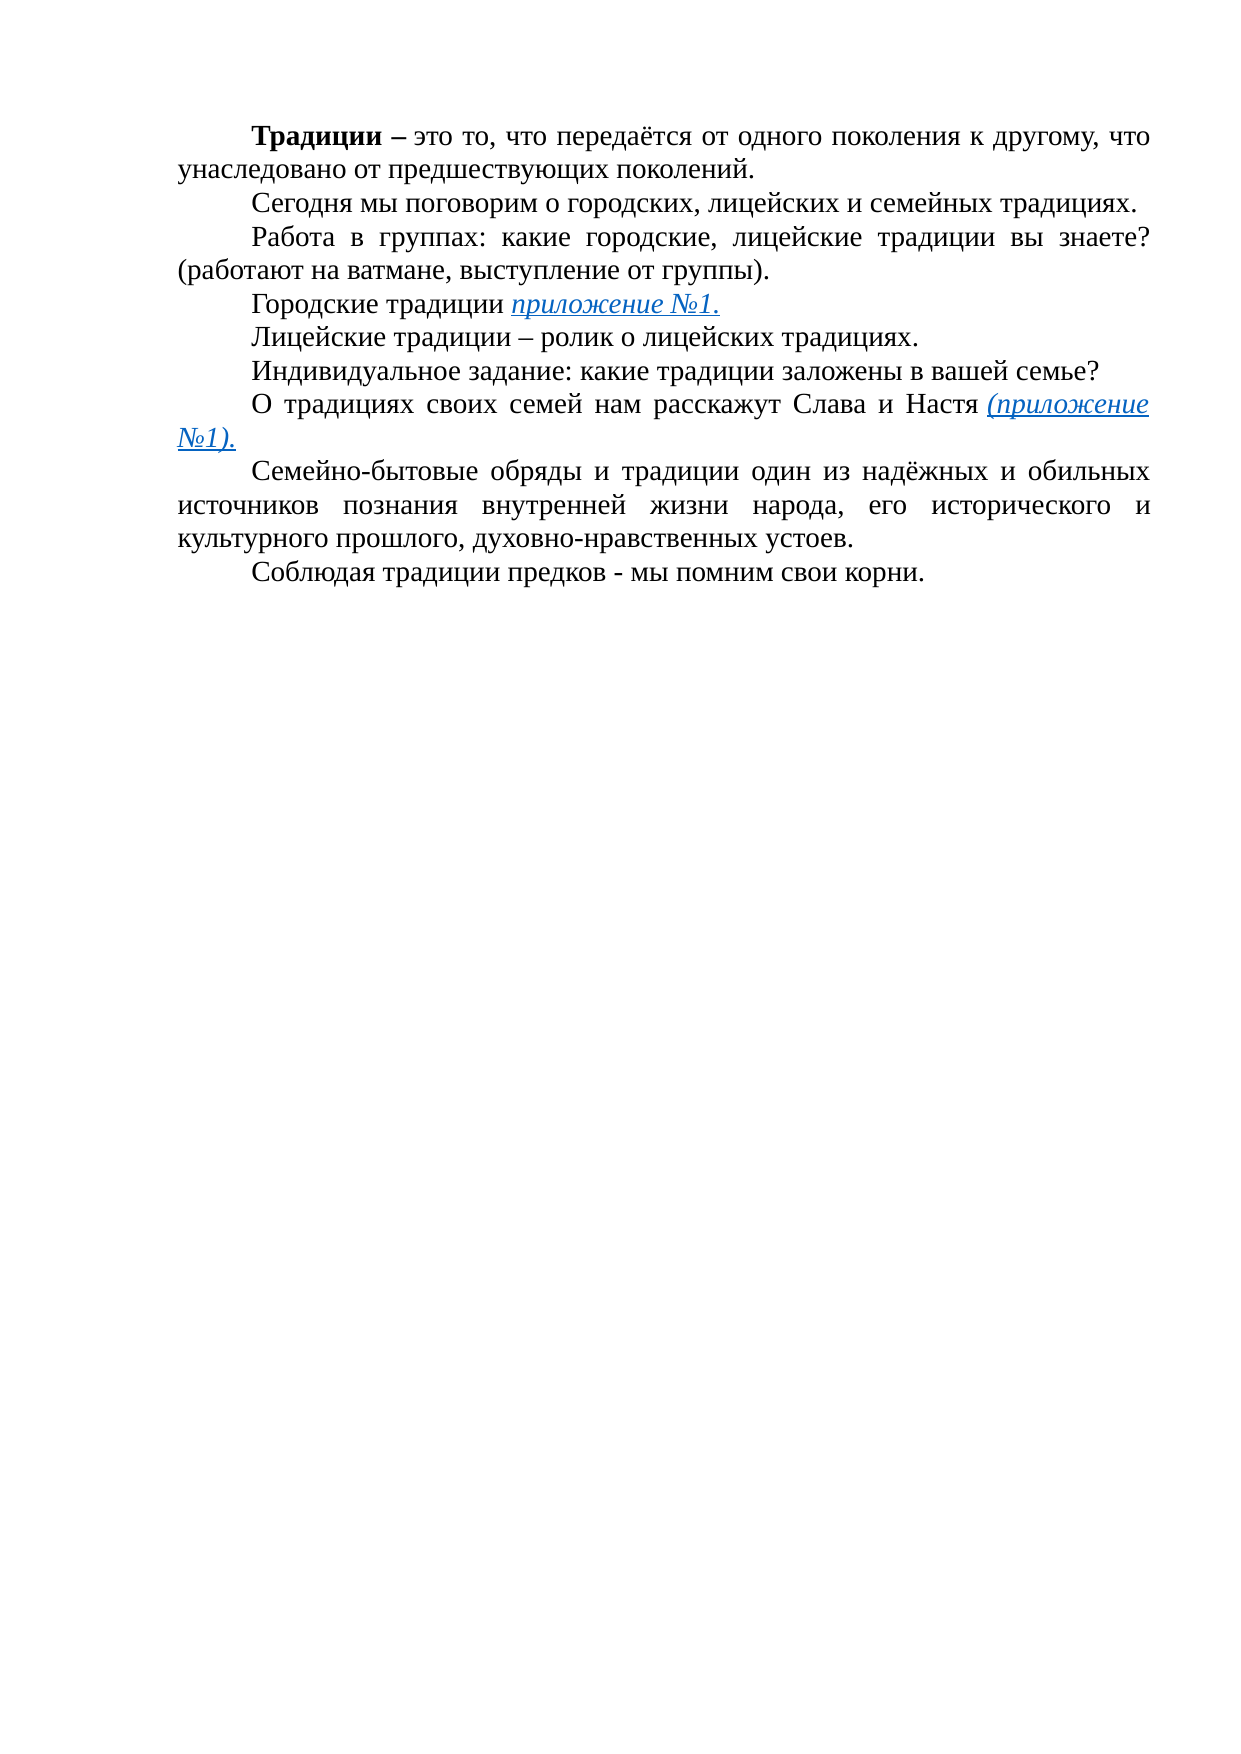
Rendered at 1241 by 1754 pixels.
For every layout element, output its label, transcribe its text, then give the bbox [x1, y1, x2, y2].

text Семейно-бытовые обряды и традиции один из надёжных и обильных источников познания внутренней жизни народа, его исторического и культурного прошлого, духовно-нравственных устоев. [177, 453, 1152, 554]
text О традициях своих семей нам расскажут Слава и Настя (приложение №1). [177, 386, 1152, 453]
text Сегодня мы поговорим о городских, лицейских и семейных традициях. [177, 185, 1152, 219]
text Лицейские традиции – ролик о лицейских традициях. [177, 319, 1152, 353]
text Индивидуальное задание: какие традиции заложены в вашей семье? [177, 353, 1152, 386]
text Соблюдая традиции предков - мы помним свои корни. [177, 554, 1152, 588]
text Городские традиции приложение №1. [177, 286, 1152, 319]
text Работа в группах: какие городские, лицейские традиции вы знаете? (работают на ватмане, выступление от группы). [177, 219, 1152, 286]
text Традиции – это то, что передаётся от одного поколения к другому, что унаследовано от предшествующих поколений. [177, 118, 1152, 185]
